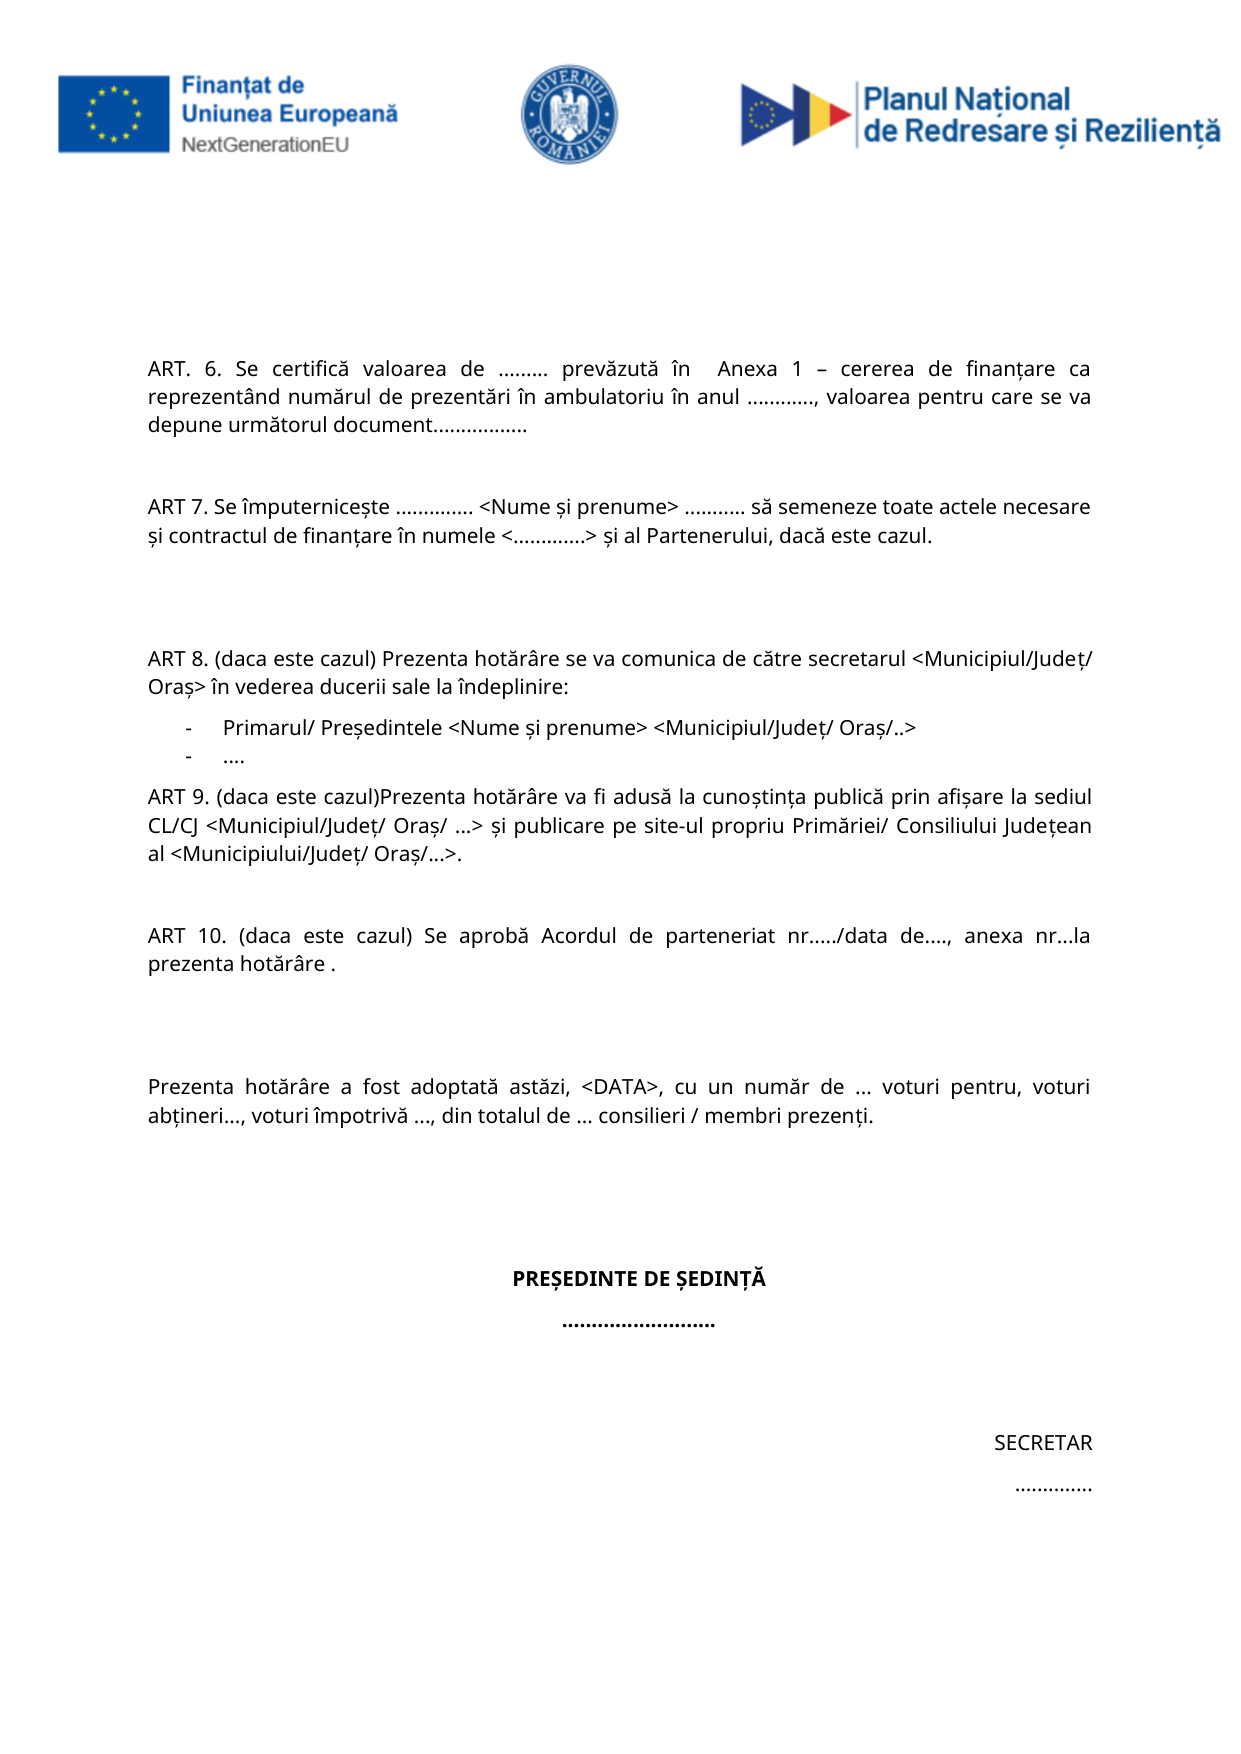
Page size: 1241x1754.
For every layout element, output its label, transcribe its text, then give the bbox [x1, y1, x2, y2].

text ART. 6. Se certifică valoarea de ......... prevăzută în Anexa 1 – cererea de finanțare ca reprezentând numărul de prezentări în ambulatoriu în anul ............, valoarea pentru care se va depune următorul document................. [148, 354, 1093, 439]
text PREŞEDINTE DE ŞEDINŢĂ [185, 1264, 1093, 1293]
text .......................... [185, 1306, 1093, 1334]
text Prezenta hotărâre a fost adoptată astăzi, <DATA>, cu un număr de ... voturi pentru, voturi abţineri..., voturi împotrivă ..., din totalul de ... consilieri / membri prezenţi. [148, 1072, 1093, 1129]
list Primarul/ Președintele <Nume și prenume> <Municipiul/Judeţ/ Oraş/..> [185, 713, 1093, 741]
list .... [185, 741, 1093, 770]
text ART 8. (daca este cazul) Prezenta hotărâre se va comunica de către secretarul <Municipiul/Judeţ/ Oraş> în vederea ducerii sale la îndeplinire: [148, 644, 1093, 701]
text .............. [185, 1469, 1093, 1498]
text SECRETAR [185, 1428, 1093, 1457]
text ART 10. (daca este cazul) Se aprobă Acordul de parteneriat nr...../data de...., anexa nr...la prezenta hotărâre . [148, 921, 1093, 978]
picture [0, 43, 1228, 188]
text ART 7. Se împuternicește .............. <Nume și prenume> ........... să semeneze toate actele necesare şi contractul de finanţare în numele <.............> şi al Partenerului, dacă este cazul. [148, 492, 1093, 549]
text ART 9. (daca este cazul)Prezenta hotărâre va fi adusă la cunoştinţa publică prin afişare la sediul CL/CJ <Municipiul/Judeţ/ Oraş/ ...> şi publicare pe site-ul propriu Primăriei/ Consiliului Judeţean al <Municipiului/Judeţ/ Oraş/...>. [148, 782, 1093, 868]
